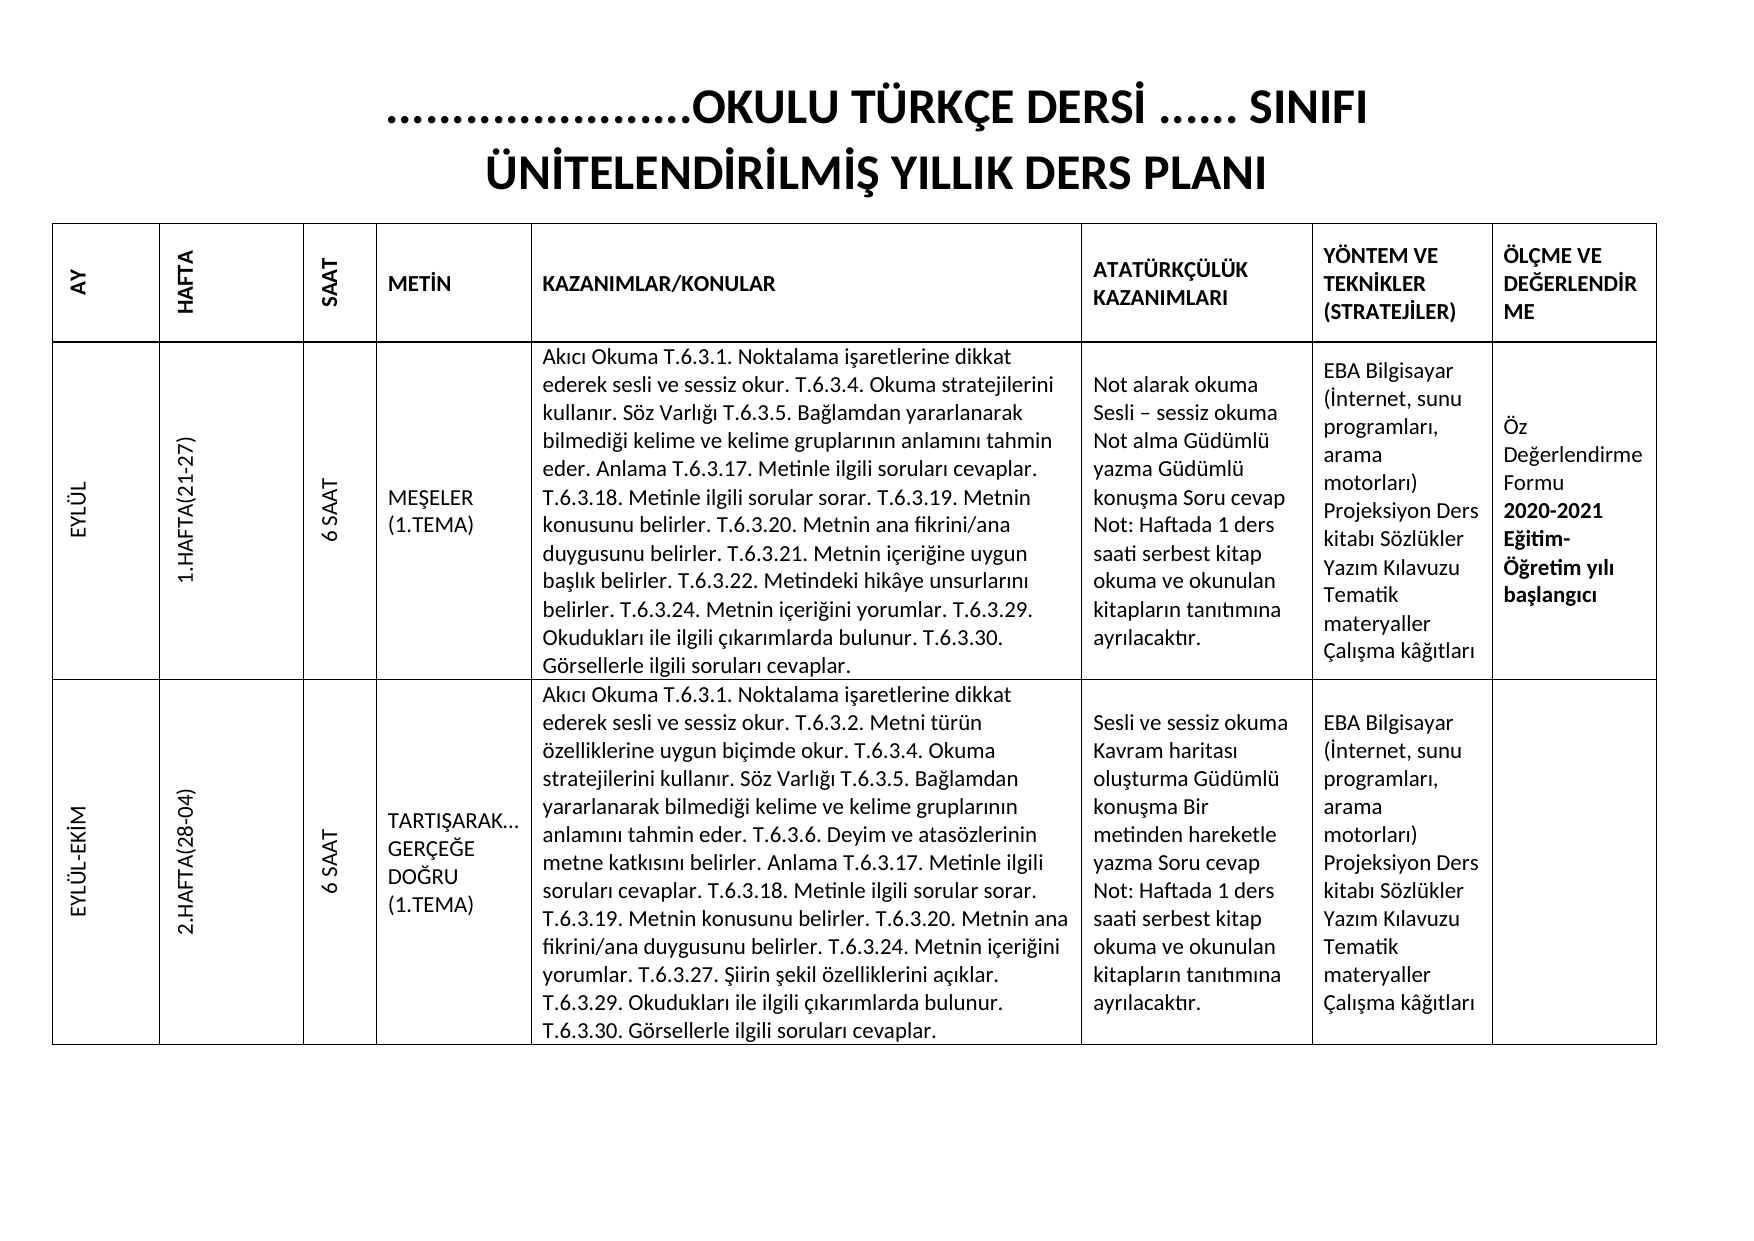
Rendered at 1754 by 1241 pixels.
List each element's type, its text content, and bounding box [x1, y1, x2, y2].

table_header KAZANIMLAR/KONULAR [532, 224, 1081, 341]
table_header ATATÜRKÇÜLÜK KAZANIMLARI [1082, 224, 1312, 341]
table_cell Akıcı Okuma T.6.3.1. Noktalama işaretlerine dikkat ederek sesli ve sessiz okur. T.6.3.2. Metni türün özelliklerine uygun biçimde okur. T.6.3.4. Okuma stratejilerini kullanır. Söz Varlığı T.6.3.5. Bağlamdan yararlanarak bilmediği kelime ve kelime gruplarının anlamını tahmin eder. T.6.3.6. Deyim ve atasözlerinin metne katkısını belirler. Anlama T.6.3.17. Metinle ilgili soruları cevaplar. T.6.3.18. Metinle ilgili sorular sorar. T.6.3.19. Metnin konusunu belirler. T.6.3.20. Metnin ana fikrini/ana duygusunu belirler. T.6.3.24. Metnin içeriğini yorumlar. T.6.3.27. Şiirin şekil özelliklerini açıklar. T.6.3.29. Okudukları ile ilgili çıkarımlarda bulunur. T.6.3.30. Görsellerle ilgili soruları cevaplar. [532, 680, 1081, 1044]
table_header ÖLÇME VE DEĞERLENDİRME [1493, 224, 1656, 341]
table_cell 6 SAAT [304, 680, 376, 1044]
table_cell Öz Değerlendirme Formu 2020-2021 Eğitim-Öğretim yılı başlangıcı [1493, 343, 1656, 679]
table_header AY [53, 224, 159, 341]
table_cell TARTIŞARAK… GERÇEĞE DOĞRU (1.TEMA) [377, 680, 531, 1044]
table_header SAAT [304, 224, 376, 341]
table_cell 6 SAAT [304, 343, 376, 679]
table_cell EYLÜL-EKİM [53, 680, 159, 1044]
table_cell Sesli ve sessiz okuma Kavram haritası oluşturma Güdümlü konuşma Bir metinden hareketle yazma Soru cevap Not: Haftada 1 ders saati serbest kitap okuma ve okunulan kitapların tanıtımına ayrılacaktır. [1082, 680, 1312, 1044]
table_header HAFTA [160, 224, 303, 341]
table_cell EBA Bilgisayar (İnternet, sunu programları, arama motorları) Projeksiyon Ders kitabı Sözlükler Yazım Kılavuzu Tematik materyaller Çalışma kâğıtları [1313, 343, 1492, 679]
table_cell MEŞELER (1.TEMA) [377, 343, 531, 679]
table_cell [1493, 680, 1656, 1044]
table_cell EYLÜL [53, 343, 159, 679]
table_cell 2.HAFTA(28-04) [160, 680, 303, 1044]
table_cell 1.HAFTA(21-27) [160, 343, 303, 679]
text .......................OKULU TÜRKÇE DERSİ ...... SINIFI ÜNİTELENDİRİLMİŞ YILLIK DERS PLANI [75, 75, 1679, 202]
table_cell Akıcı Okuma T.6.3.1. Noktalama işaretlerine dikkat ederek sesli ve sessiz okur. T.6.3.4. Okuma stratejilerini kullanır. Söz Varlığı T.6.3.5. Bağlamdan yararlanarak bilmediği kelime ve kelime gruplarının anlamını tahmin eder. Anlama T.6.3.17. Metinle ilgili soruları cevaplar. T.6.3.18. Metinle ilgili sorular sorar. T.6.3.19. Metnin konusunu belirler. T.6.3.20. Metnin ana fikrini/ana duygusunu belirler. T.6.3.21. Metnin içeriğine uygun başlık belirler. T.6.3.22. Metindeki hikâye unsurlarını belirler. T.6.3.24. Metnin içeriğini yorumlar. T.6.3.29. Okudukları ile ilgili çıkarımlarda bulunur. T.6.3.30. Görsellerle ilgili soruları cevaplar. [532, 343, 1081, 679]
table_header YÖNTEM VE TEKNİKLER (STRATEJİLER) [1313, 224, 1492, 341]
table_header METİN [377, 224, 531, 341]
table_cell Not alarak okuma Sesli – sessiz okuma Not alma Güdümlü yazma Güdümlü konuşma Soru cevap Not: Haftada 1 ders saati serbest kitap okuma ve okunulan kitapların tanıtımına ayrılacaktır. [1082, 343, 1312, 679]
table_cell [1313, 680, 1492, 1044]
